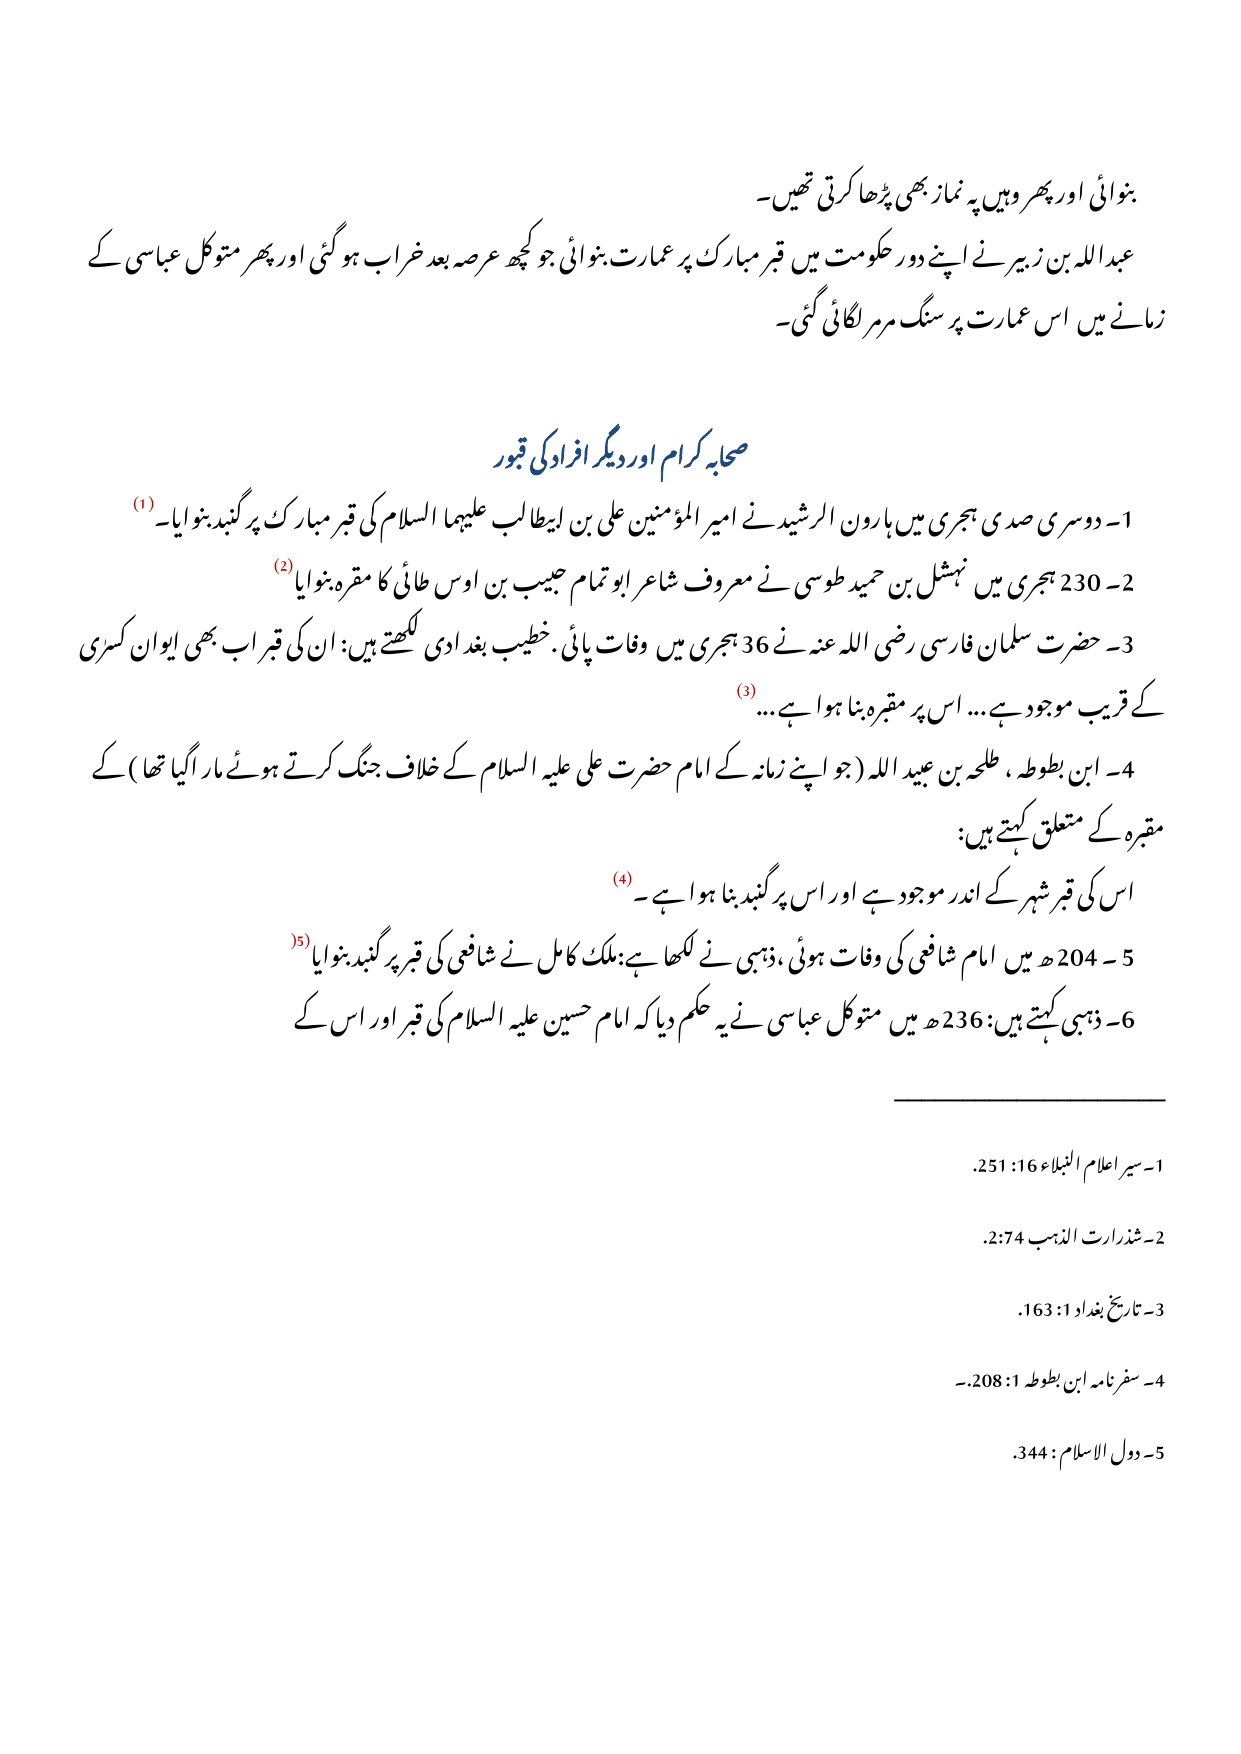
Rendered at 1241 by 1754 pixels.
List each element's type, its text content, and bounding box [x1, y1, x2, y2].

text 2۔ 230 ہجری میں نہشل بن حمید طوسی نے معروف شاعر ابو تمام حبیب بن اوس طائی کا مقرہ بنوایا(2) [75, 544, 1165, 606]
text اس کی قبر شہر کے اندر موجود ہے اور اس پر گنبد بنا ہوا ہے ۔(4) [75, 856, 1165, 919]
text 5 ۔ 204 ھ میں امام شافعی کی وفات ہوئی ،ذہبی نے لکھا ہے:ملک کامل نے شافعی کی قبر پر گنبد بنوایا(5( [75, 919, 1165, 981]
text 6۔ ذہبی کہتے ہیں: 236 ھ میں متوکل عباسی نے یہ حکم دیا کہ امام حسین علیہ السلام کی قبر اور اس کے [75, 981, 1165, 1044]
text 5۔ دول الاسلام : 344. [75, 1424, 1165, 1471]
text 2۔شذرارت الذہب 2:74. [75, 1208, 1165, 1255]
text 3۔ حضرت سلمان فارسی رضی اللہ عنہ نے 36 ہجری میں وفات پائی .خطیب بغد ادی لکھتے ہیں: ان کی قبر اب بھی ایوان کسرٰی کے قریب موجود ہے ... اس پر مقبرہ بنا ہوا ہے ...(3) [75, 606, 1165, 731]
subtitle صحابہ کرام اور دیگر افراد کی قبور [75, 419, 1165, 481]
text بنوائی اور پھر وہیں پہ نماز بھی پڑھا کرتی تھیں۔ [75, 156, 1165, 219]
text ____________________ [75, 1044, 1165, 1111]
text 4۔ ابن بطوطہ ، طلحہ بن عبید اللہ ( جو اپنے زمانہ کے امام حضرت علی علیہ السلام کے خلاف جنگ کرتے ہوئے مار اگیا تھا ) کے مقبرہ کے متعلق کہتے ہیں: [75, 731, 1165, 856]
text 3۔ تاریخ بغداد 1: 163. [75, 1280, 1165, 1327]
text 4۔ سفر نامہ ابن بطوطہ 1: 208.۔ [75, 1352, 1165, 1399]
text 1۔سیر اعلام النبلاء 16: 251. [75, 1136, 1165, 1183]
text عبداللہ بن زبیر نے اپنے دور حکومت میں قبر مبارک پر عمارت بنوائی جو کچھ عرصہ بعد خراب ہو گئی اور پھر متوکل عباسی کے زمانے میں اس عمارت پر سنگ مرمر لگائی گئی۔ [75, 219, 1165, 344]
text 1۔ دوسر ی صد ی ہجری میں ہارون الرشید نے امیر المؤمنین علی بن ابیطالب علیہما السلام کی قبر مبار ک پر گنبد بنوایا۔( 1) [75, 481, 1165, 544]
